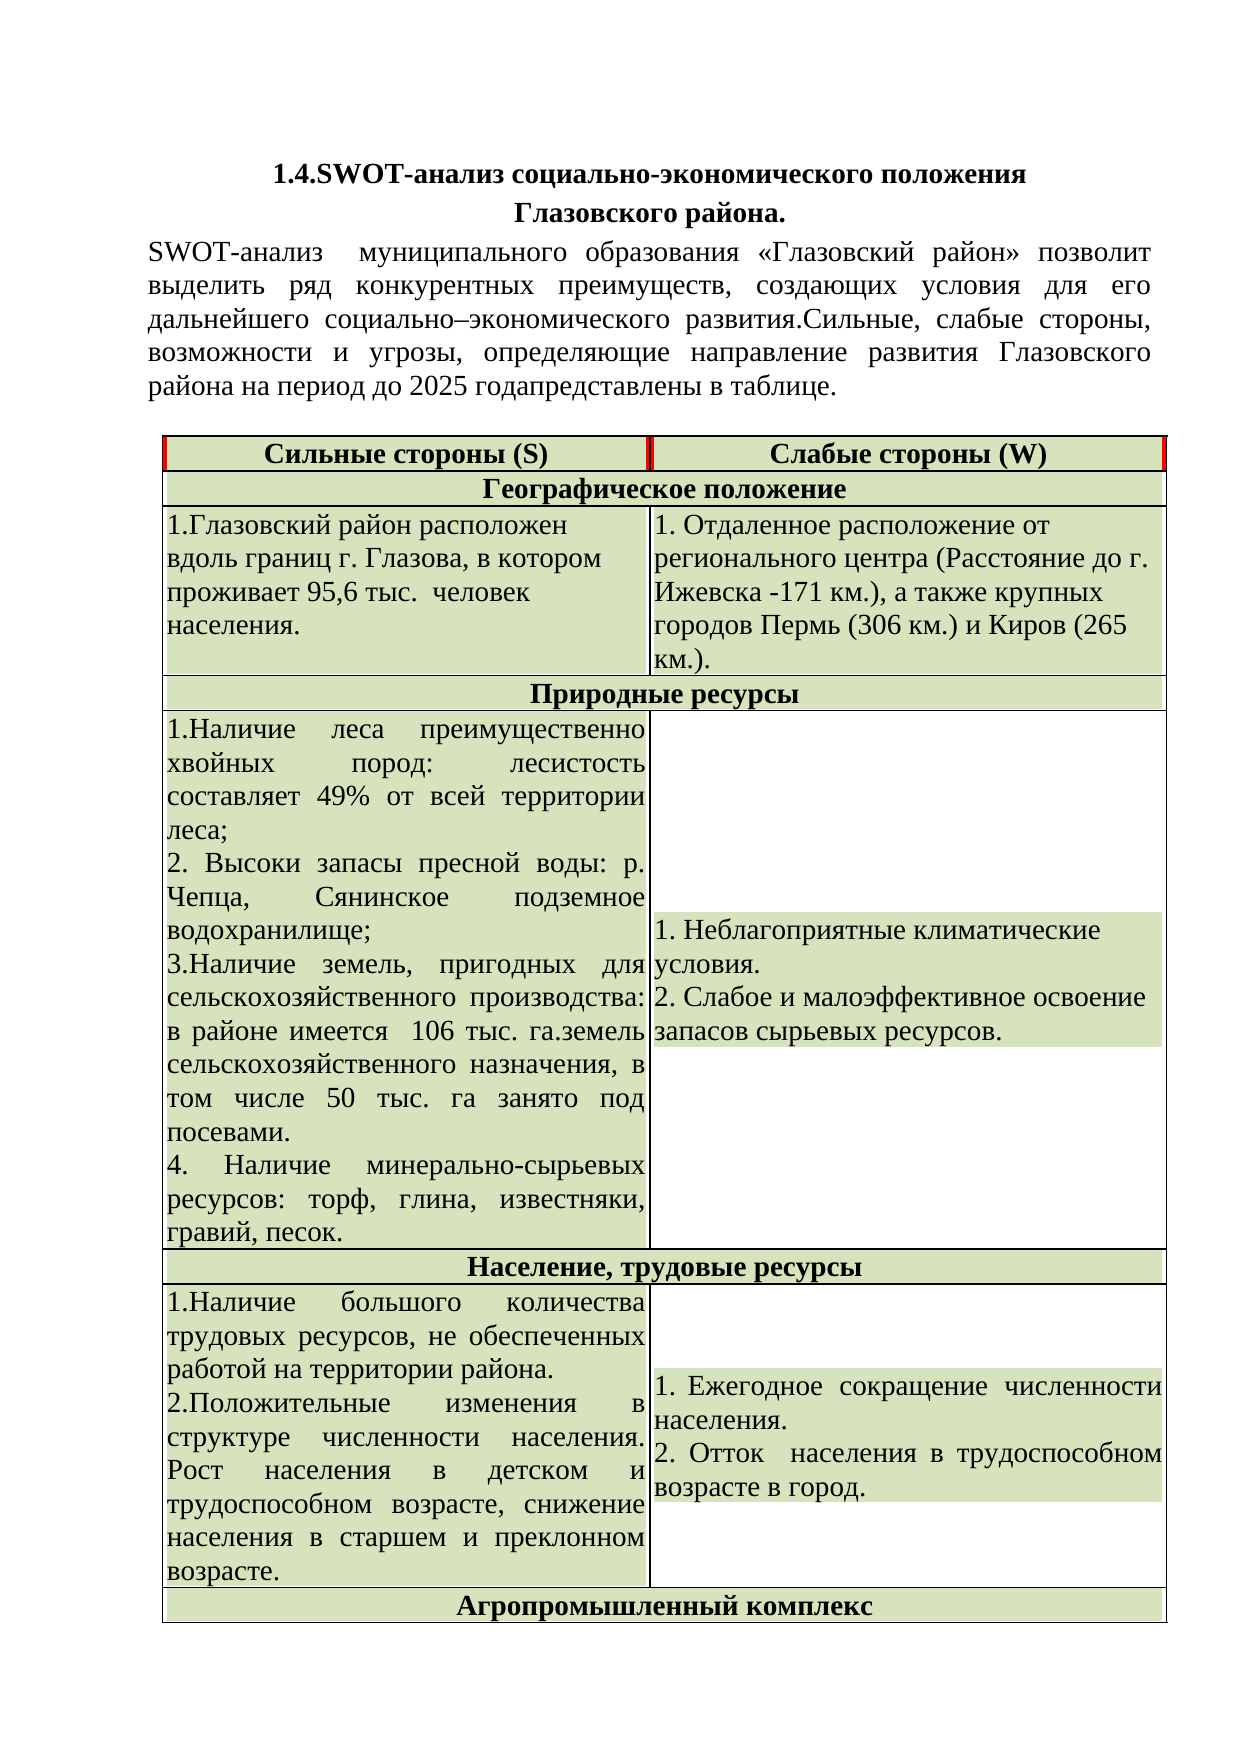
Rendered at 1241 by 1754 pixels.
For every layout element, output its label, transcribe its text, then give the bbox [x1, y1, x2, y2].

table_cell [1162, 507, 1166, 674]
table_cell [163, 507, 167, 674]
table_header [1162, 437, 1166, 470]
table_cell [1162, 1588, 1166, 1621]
table_cell 1. Ежегодное сокращение численности населения. 2. Отток населения в трудоспособном возрасте в город. [651, 1285, 1166, 1586]
table_cell 1. Неблагоприятные климатические условия. 2. Слабое и малоэффективное освоение запасов сырьевых ресурсов. [651, 711, 1166, 1248]
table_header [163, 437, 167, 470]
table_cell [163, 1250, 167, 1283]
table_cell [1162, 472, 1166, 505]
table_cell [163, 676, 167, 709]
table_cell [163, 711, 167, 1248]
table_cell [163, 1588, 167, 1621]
text SWOT-анализ муниципального образования «Глазовский район» позволит выделить ряд конкурентных преимуществ, создающих условия для его дальнейшего социально–экономического развития.Сильные, слабые стороны, возможности и угрозы, определяющие направление развития Глазовского района на период до 2025 годапредставлены в таблице. [148, 234, 1152, 401]
text 1.4.SWOT-анализ социально-экономического положения [148, 157, 1152, 190]
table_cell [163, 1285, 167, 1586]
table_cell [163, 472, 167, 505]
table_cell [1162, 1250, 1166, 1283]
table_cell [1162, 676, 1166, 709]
text Глазовского района. [148, 195, 1152, 229]
